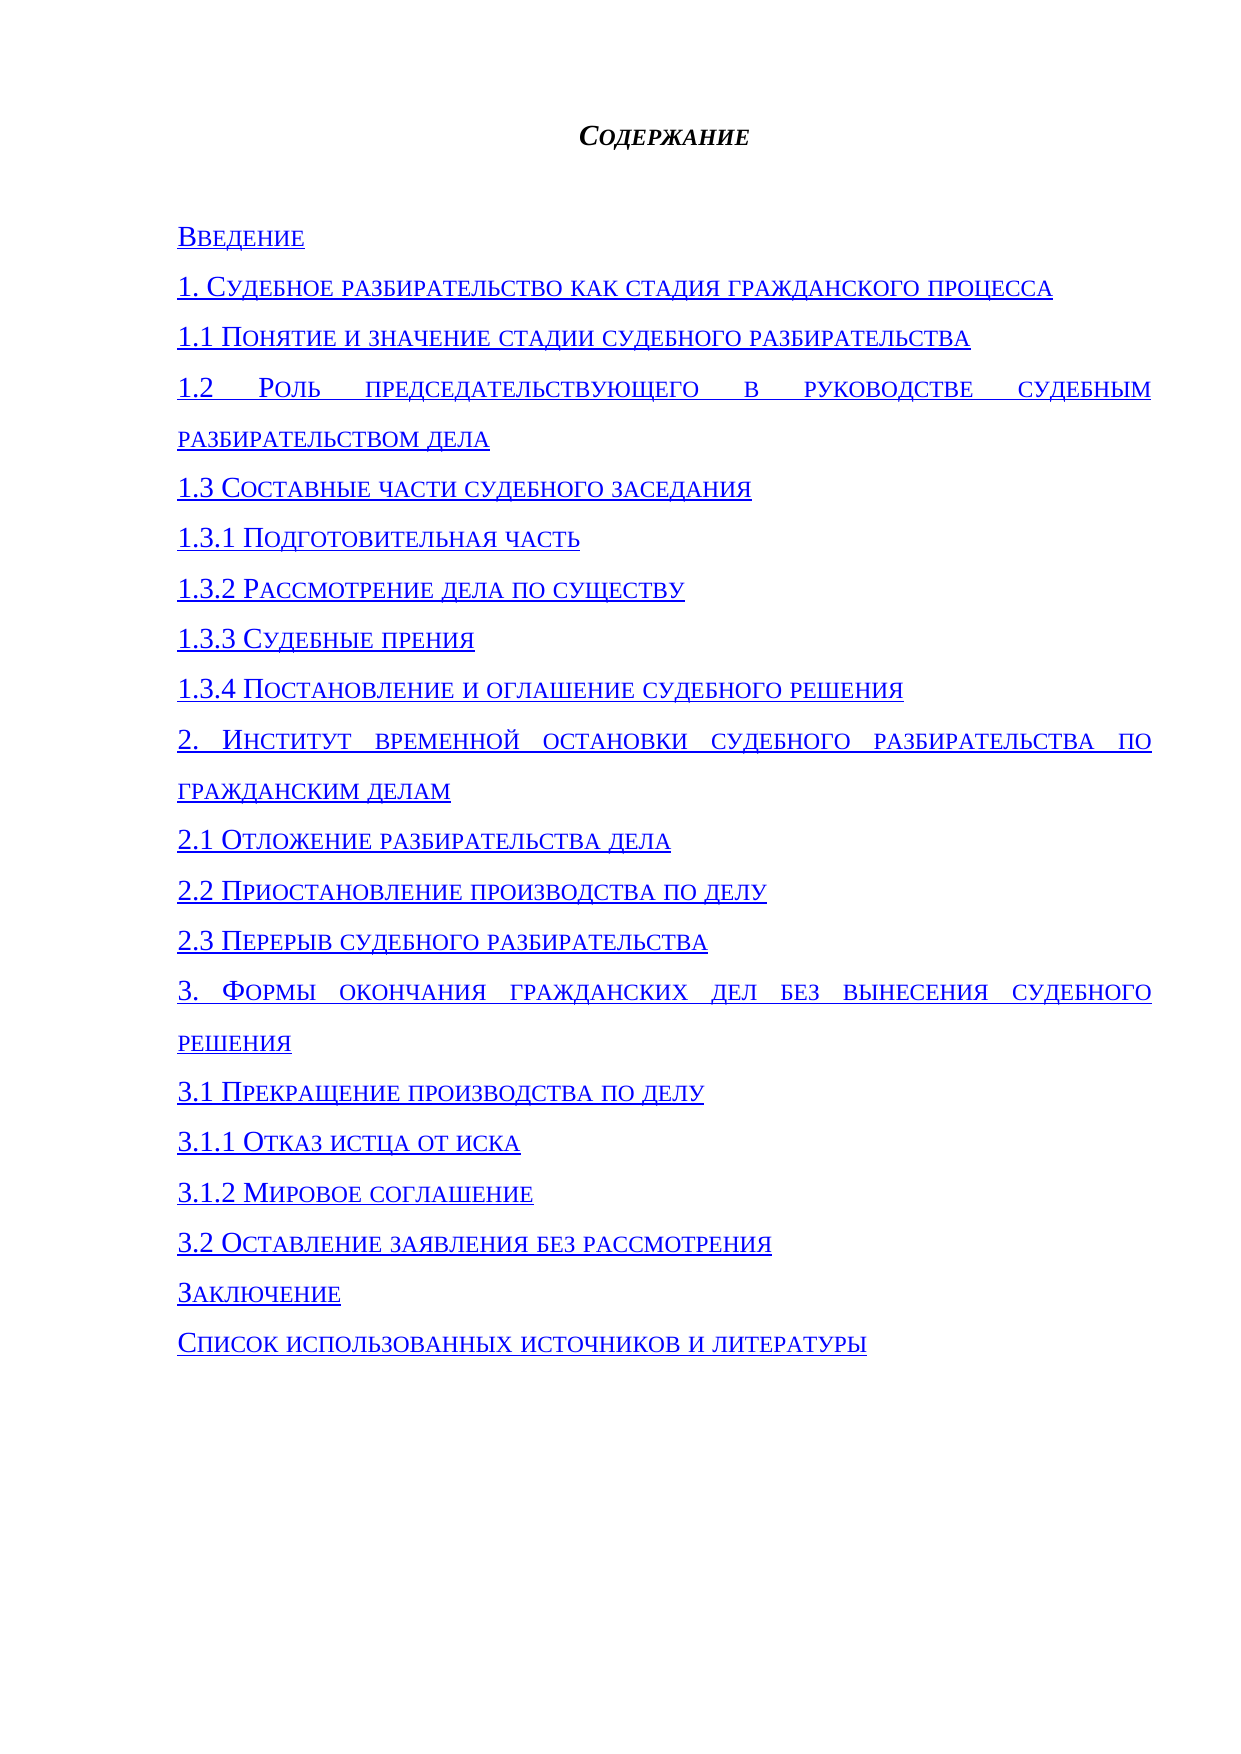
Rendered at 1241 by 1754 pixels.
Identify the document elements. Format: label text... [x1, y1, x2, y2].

text 1.2 Роль председательствующего в руководстве судебным разбирательством дела [177, 370, 1152, 453]
text 2.3 Перерыв судебного разбирательства [177, 923, 1152, 957]
text 3.1.1 Отказ истца от иска [177, 1124, 1152, 1158]
text 2.2 Приостановление производства по делу [177, 873, 1152, 906]
text 2. Институт временной остановки судебного разбирательства по гражданским делам [177, 722, 1152, 751]
text Введение [177, 219, 1152, 252]
text 3.2 Оставление заявления без рассмотрения [177, 1225, 1152, 1258]
text 1.3.1 Подготовительная часть [177, 521, 1152, 554]
text 3.1 Прекращение производства по делу [177, 1074, 1152, 1108]
text 1.1 Понятие и значение стадии судебного разбирательства [177, 319, 1152, 353]
text 3. Формы окончания гражданских дел без вынесения судебного решения [177, 1004, 1152, 1057]
text 1.3 Составные части судебного заседания [177, 470, 1152, 504]
text 1.3.4 Постановление и оглашение судебного решения [177, 672, 1152, 705]
text Заключение [177, 1275, 1152, 1309]
text Список использованных источников и литературы [177, 1326, 1152, 1359]
text Содержание [177, 118, 1152, 152]
text 1. Судебное разбирательство как стадия гражданского процесса [177, 269, 1152, 303]
text 1.3.2 Рассмотрение дела по существу [177, 571, 1152, 604]
text 3.1.2 Мировое соглашение [177, 1175, 1152, 1208]
text 2. Институт временной остановки судебного разбирательства по гражданским делам [177, 753, 1152, 806]
text 1.3.3 Судебные прения [177, 621, 1152, 655]
text 2.1 Отложение разбирательства дела [177, 822, 1152, 856]
text 3. Формы окончания гражданских дел без вынесения судебного решения [177, 973, 1152, 1003]
